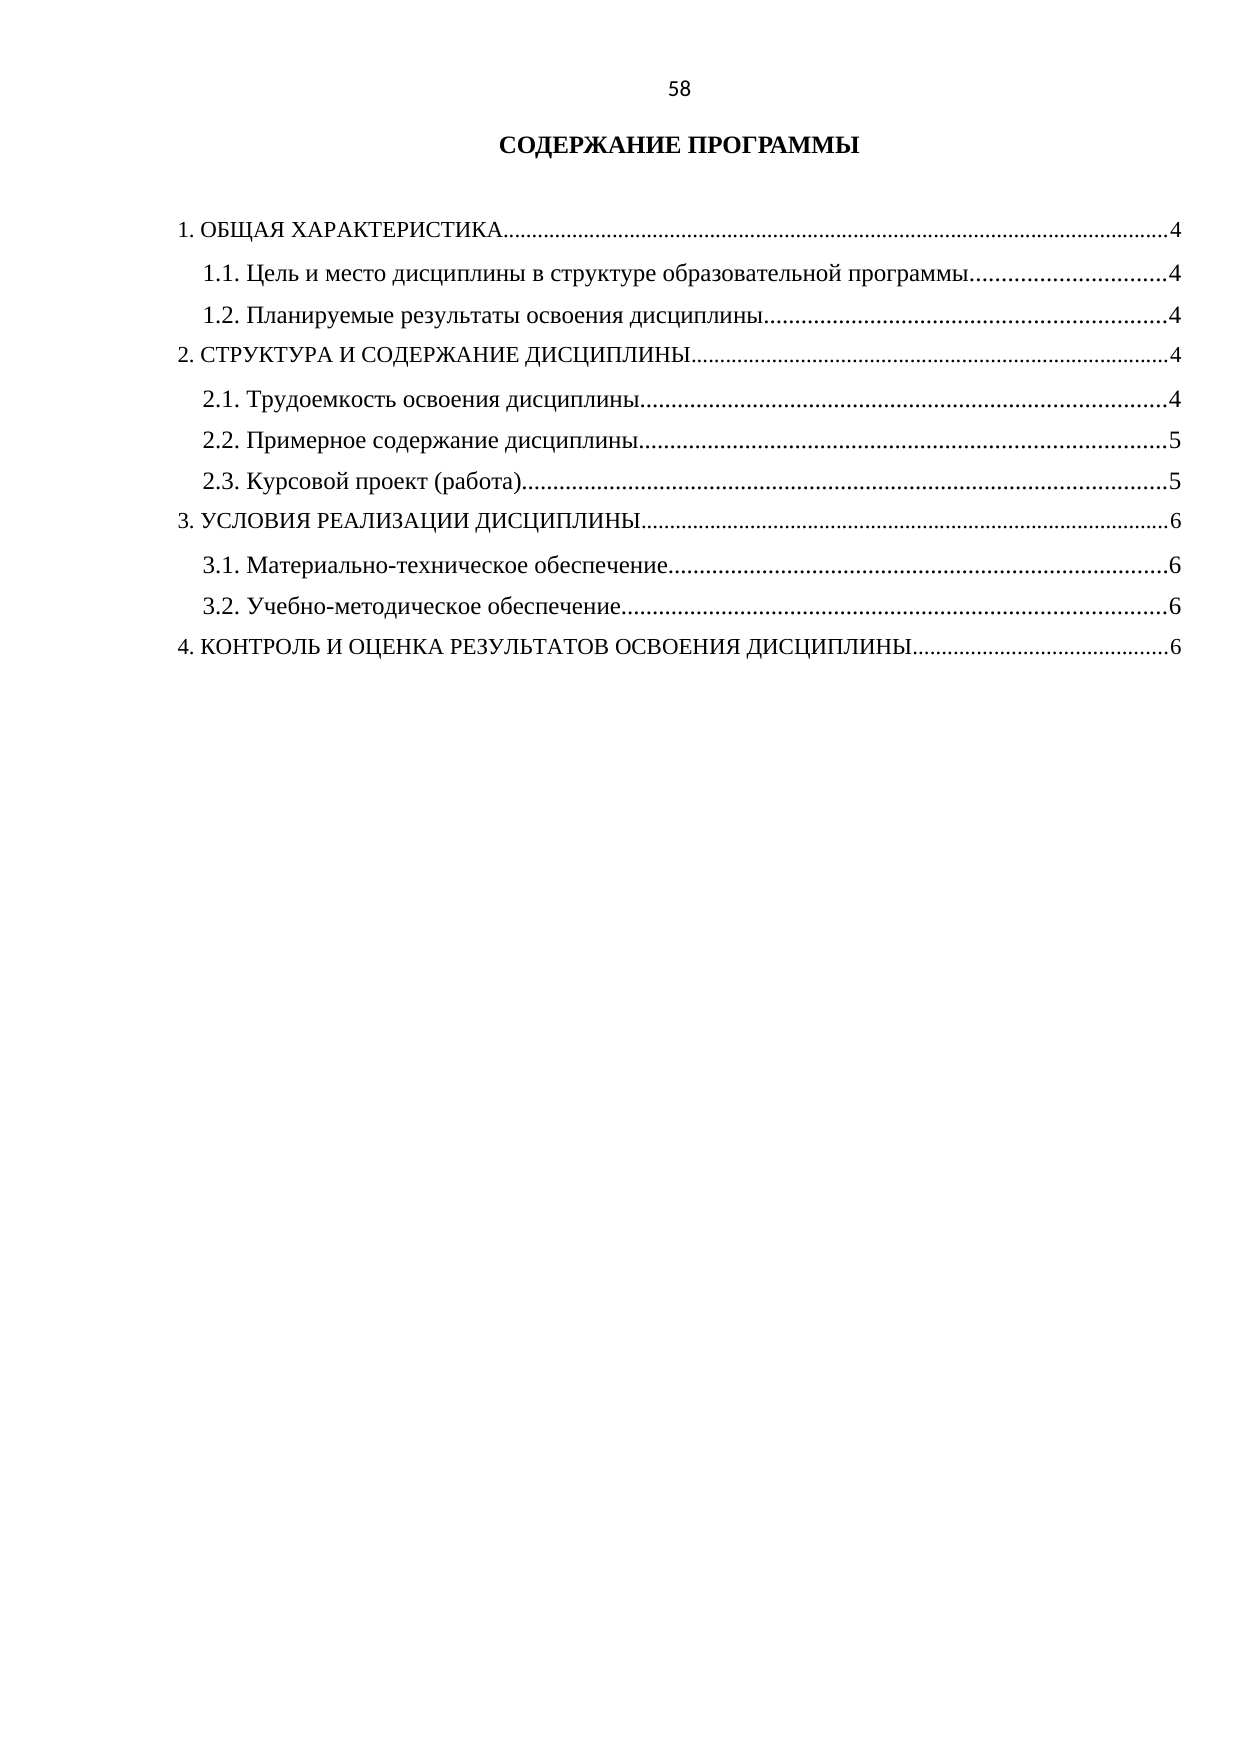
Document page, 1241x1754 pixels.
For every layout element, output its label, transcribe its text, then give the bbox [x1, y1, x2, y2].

text 3.1. Материально-техническое обеспечение 6 [202, 550, 1181, 579]
text 2. СТРУКТУРА И СОДЕРЖАНИЕ ДИСЦИПЛИНЫ 4 [177, 341, 1181, 367]
text СОДЕРЖАНИЕ ПРОГРАММЫ [177, 130, 1181, 159]
text 1.2. Планируемые результаты освоения дисциплины 4 [202, 300, 1181, 328]
text 1.1. Цель и место дисциплины в структуре образовательной программы 4 [202, 258, 1181, 287]
text 2.2. Примерное содержание дисциплины 5 [202, 425, 1181, 454]
text 2.1. Трудоемкость освоения дисциплины 4 [202, 384, 1181, 412]
text 3. УСЛОВИЯ РЕАЛИЗАЦИИ ДИСЦИПЛИНЫ 6 [177, 507, 1181, 534]
text 4. КОНТРОЛЬ И ОЦЕНКА РЕЗУЛЬТАТОВ ОСВОЕНИЯ ДИСЦИПЛИНЫ 6 [177, 633, 1181, 659]
text 2.3. Курсовой проект (работа) 5 [202, 466, 1181, 495]
text 3.2. Учебно-методическое обеспечение 6 [202, 591, 1181, 620]
text 1. ОБЩАЯ ХАРАКТЕРИСТИКА 4 [177, 216, 1181, 242]
